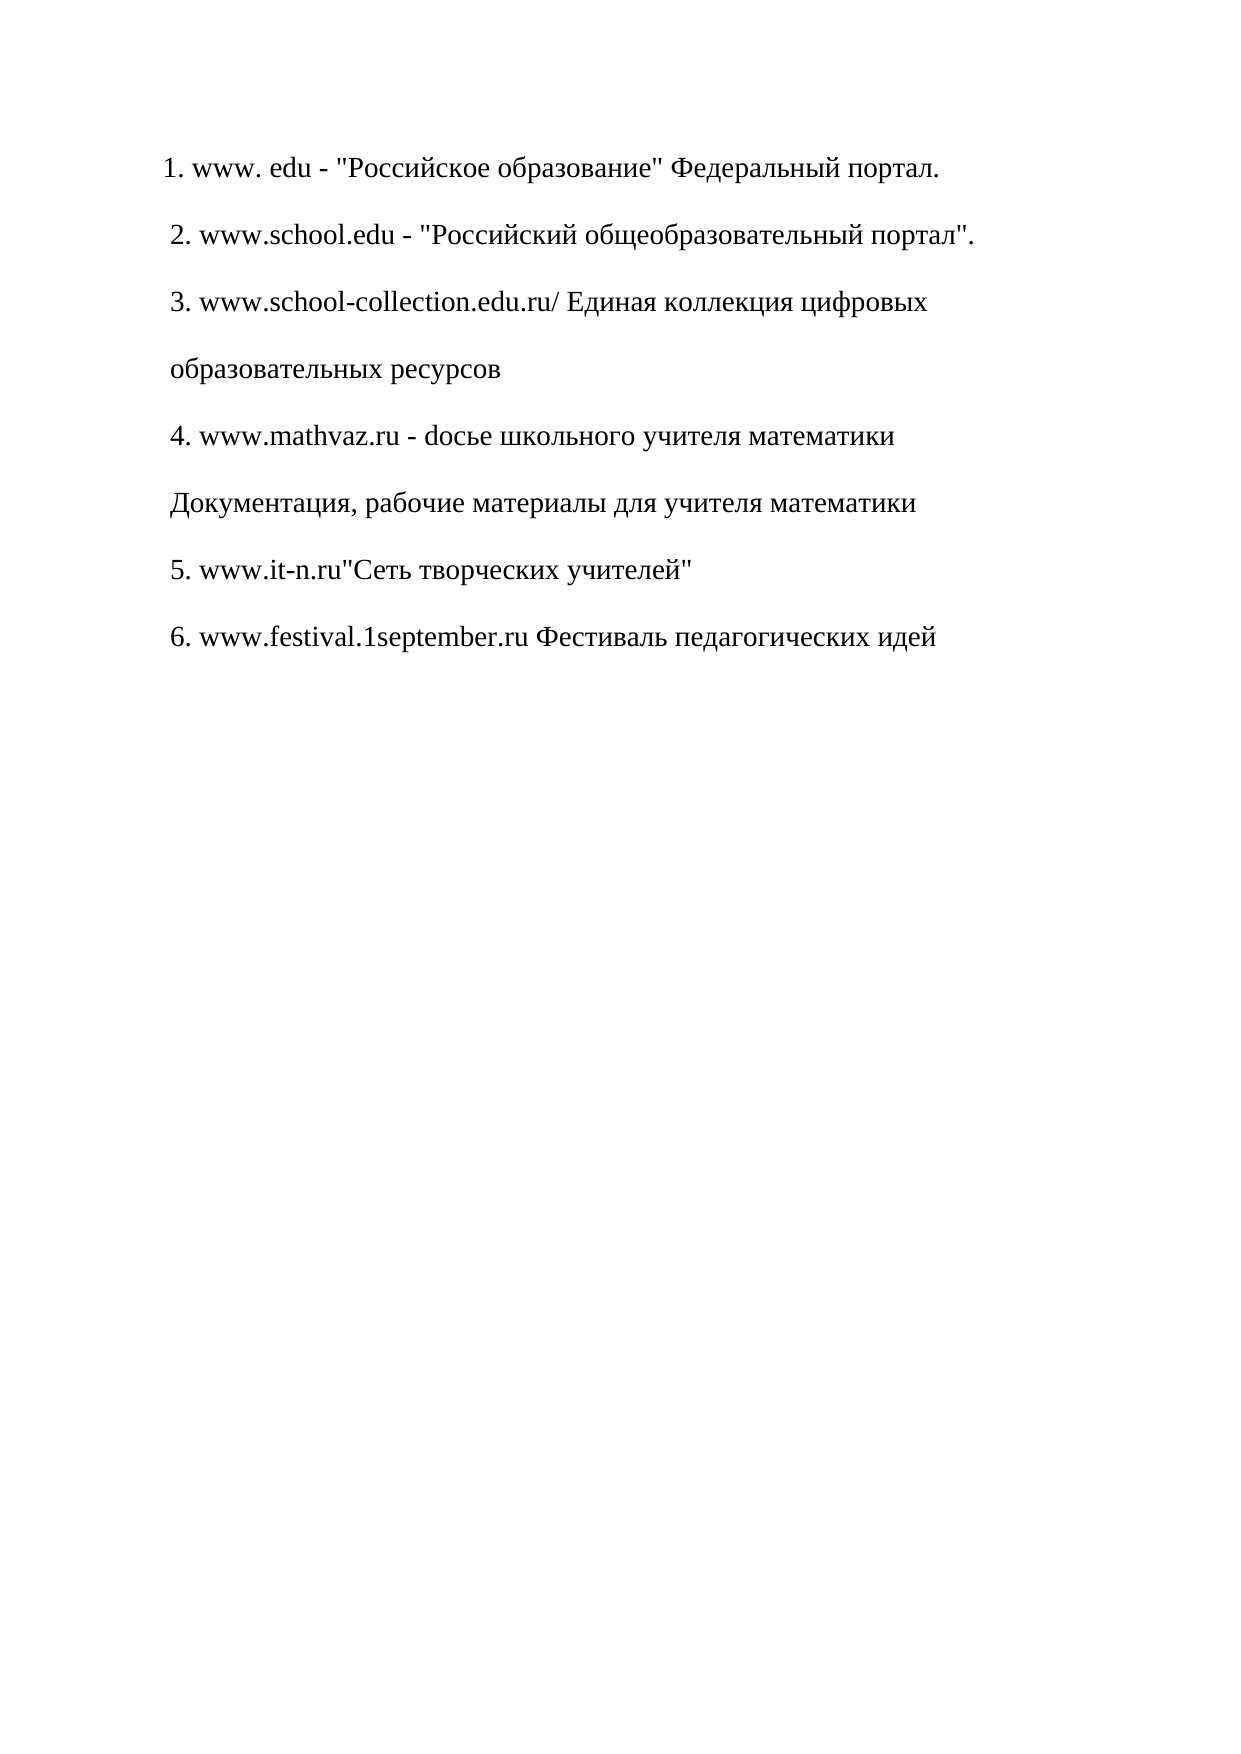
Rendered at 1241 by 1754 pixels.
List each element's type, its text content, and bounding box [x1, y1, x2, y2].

text ​​‌1. www. edu - "Российское образование" Федеральный портал. 2. www.school.edu - "Российский общеобразовательный портал". 3. www.school-collection.edu.ru/ Единая коллекция цифровых образовательных ресурсов 4. www.mathvaz.ru - docье школьного учителя математики Документация, рабочие материалы для учителя математики 5. www.it-n.ru"Сеть творческих учителей" 6. www.festival.1september.ru Фестиваль педагогических идей‌​ [162, 150, 1090, 653]
